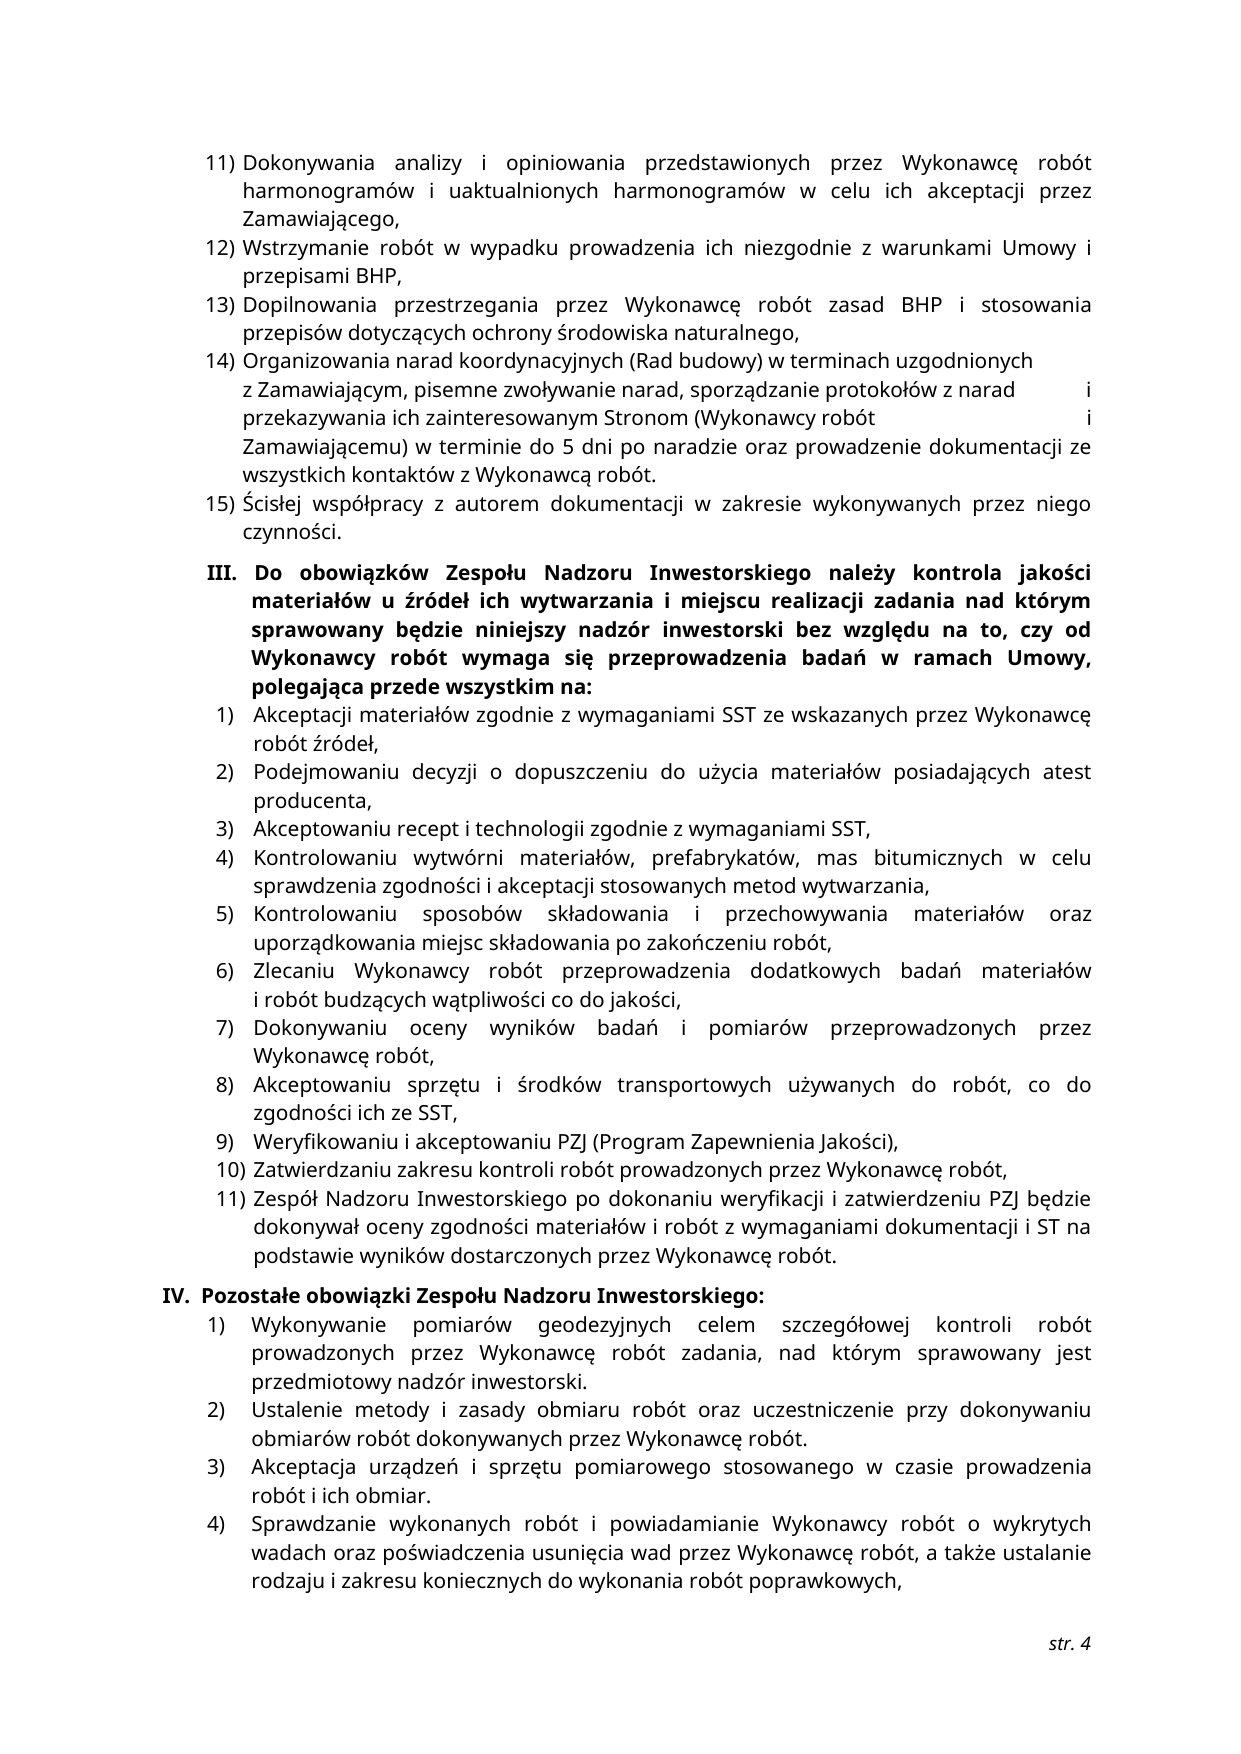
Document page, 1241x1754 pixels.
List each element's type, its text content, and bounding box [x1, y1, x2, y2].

list Organizowania narad koordynacyjnych (Rad budowy) w terminach uzgodnionych [205, 347, 1093, 375]
list Podejmowaniu decyzji o dopuszczeniu do użycia materiałów posiadających atest producenta, [216, 757, 1093, 814]
list Ścisłej współpracy z autorem dokumentacji w zakresie wykonywanych przez niego czynności. [205, 489, 1093, 546]
list Dokonywania analizy i opiniowania przedstawionych przez Wykonawcę robót harmonogramów i uaktualnionych harmonogramów w celu ich akceptacji przez Zamawiającego, [205, 148, 1093, 233]
list Ustalenie metody i zasady obmiaru robót oraz uczestniczenie przy dokonywaniu obmiarów robót dokonywanych przez Wykonawcę robót. [207, 1395, 1093, 1452]
list Akceptowaniu sprzętu i środków transportowych używanych do robót, co do zgodności ich ze SST, [216, 1070, 1093, 1127]
text z Zamawiającym, pisemne zwoływanie narad, sporządzanie protokołów z narad i przekazywania ich zainteresowanym Stronom (Wykonawcy robót i Zamawiającemu) w terminie do 5 dni po naradzie oraz prowadzenie dokumentacji ze wszystkich kontaktów z Wykonawcą robót. [242, 375, 1093, 489]
list Akceptowaniu recept i technologii zgodnie z wymaganiami SST, [216, 814, 1093, 843]
list Zespół Nadzoru Inwestorskiego po dokonaniu weryfikacji i zatwierdzeniu PZJ będzie dokonywał oceny zgodności materiałów i robót z wymaganiami dokumentacji i ST na podstawie wyników dostarczonych przez Wykonawcę robót. [216, 1184, 1093, 1269]
list Wykonywanie pomiarów geodezyjnych celem szczegółowej kontroli robót prowadzonych przez Wykonawcę robót zadania, nad którym sprawowany jest przedmiotowy nadzór inwestorski. [207, 1310, 1093, 1395]
list Kontrolowaniu wytwórni materiałów, prefabrykatów, mas bitumicznych w celu sprawdzenia zgodności i akceptacji stosowanych metod wytwarzania, [216, 843, 1093, 899]
text IV. Pozostałe obowiązki Zespołu Nadzoru Inwestorskiego: [162, 1282, 1093, 1310]
list Weryfikowaniu i akceptowaniu PZJ (Program Zapewnienia Jakości), [216, 1127, 1093, 1155]
list Sprawdzanie wykonanych robót i powiadamianie Wykonawcy robót o wykrytych wadach oraz poświadczenia usunięcia wad przez Wykonawcę robót, a także ustalanie rodzaju i zakresu koniecznych do wykonania robót poprawkowych, [207, 1509, 1093, 1594]
list Akceptacja urządzeń i sprzętu pomiarowego stosowanego w czasie prowadzenia robót i ich obmiar. [207, 1452, 1093, 1509]
list Zatwierdzaniu zakresu kontroli robót prowadzonych przez Wykonawcę robót, [216, 1155, 1093, 1184]
list Wstrzymanie robót w wypadku prowadzenia ich niezgodnie z warunkami Umowy i przepisami BHP, [205, 233, 1093, 290]
text III. Do obowiązków Zespołu Nadzoru Inwestorskiego należy kontrola jakości materiałów u źródeł ich wytwarzania i miejscu realizacji zadania nad którym sprawowany będzie niniejszy nadzór inwestorski bez względu na to, czy od Wykonawcy robót wymaga się przeprowadzenia badań w ramach Umowy, polegająca przede wszystkim na: [207, 558, 1093, 700]
list Zlecaniu Wykonawcy robót przeprowadzenia dodatkowych badań materiałów i robót budzących wątpliwości co do jakości, [216, 956, 1093, 1013]
list Dokonywaniu oceny wyników badań i pomiarów przeprowadzonych przez Wykonawcę robót, [216, 1013, 1093, 1070]
list Akceptacji materiałów zgodnie z wymaganiami SST ze wskazanych przez Wykonawcę robót źródeł, [216, 700, 1093, 757]
list Dopilnowania przestrzegania przez Wykonawcę robót zasad BHP i stosowania przepisów dotyczących ochrony środowiska naturalnego, [205, 290, 1093, 347]
list Kontrolowaniu sposobów składowania i przechowywania materiałów oraz uporządkowania miejsc składowania po zakończeniu robót, [216, 899, 1093, 956]
